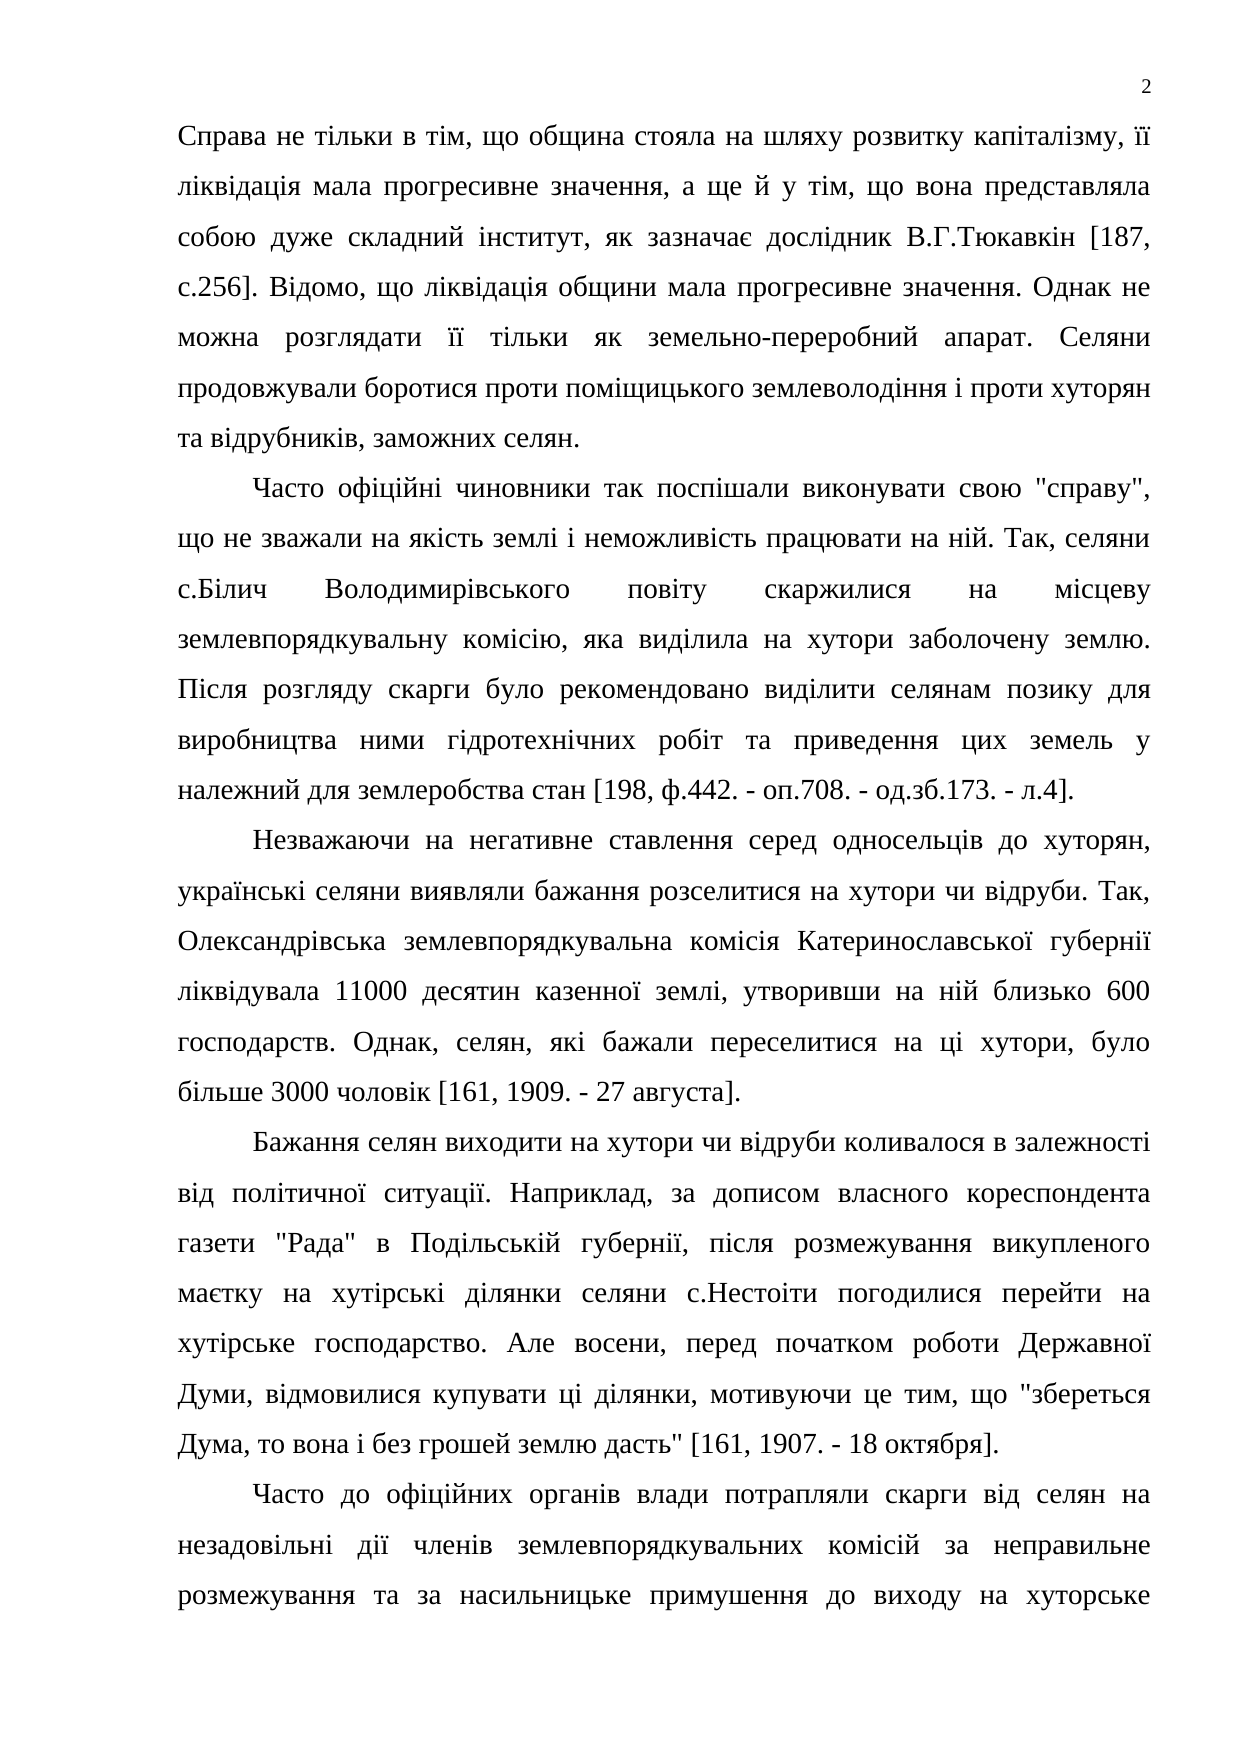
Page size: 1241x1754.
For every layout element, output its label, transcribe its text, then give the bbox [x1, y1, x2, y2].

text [177, 118, 1152, 453]
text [177, 1477, 1152, 1611]
text Незважаючи на негативне ставлення серед односельців до хуторян, українські селяни виявляли бажання розселитися на хутори чи відруби. Так, Олександрівська землевпорядкувальна комісія Катеринославської губернії ліквідувала 11000 десятин казенної землі, утворивши на ній близько 600 господарств. Однак, селян, які бажали переселитися на ці хутори, було більше 3000 чоловік [161, 1909. - 27 августа]. [177, 822, 1152, 1108]
text Бажання селян виходити на хутори чи відруби коливалося в залежності від політичної ситуації. Наприклад, за дописом власного кореспондента газети "Рада" в Подільській губернії, після розмежування викупленого маєтку на хутірські ділянки селяни с.Нестоіти погодилися перейти на хутірське господарство. Але восени, перед початком роботи Державної Думи, відмовилися купувати ці ділянки, мотивуючи це тим, що "збереться Дума, то вона і без грошей землю дасть" [161, 1907. - 18 октября]. [177, 1124, 1152, 1460]
text Часто офіційні чиновники так поспішали виконувати свою "справу", що не зважали на якість землі і неможливість працювати на ній. Так, селяни с.Білич Володимирівського повіту скаржилися на місцеву землевпорядкувальну комісію, яка виділила на хутори заболочену землю. Після розгляду скарги було рекомендовано виділити селянам позику для виробництва ними гідротехнічних робіт та приведення цих земель у належний для землеробства стан [198, ф.442. - оп.708. - од.зб.173. - л.4]. [177, 470, 1152, 806]
